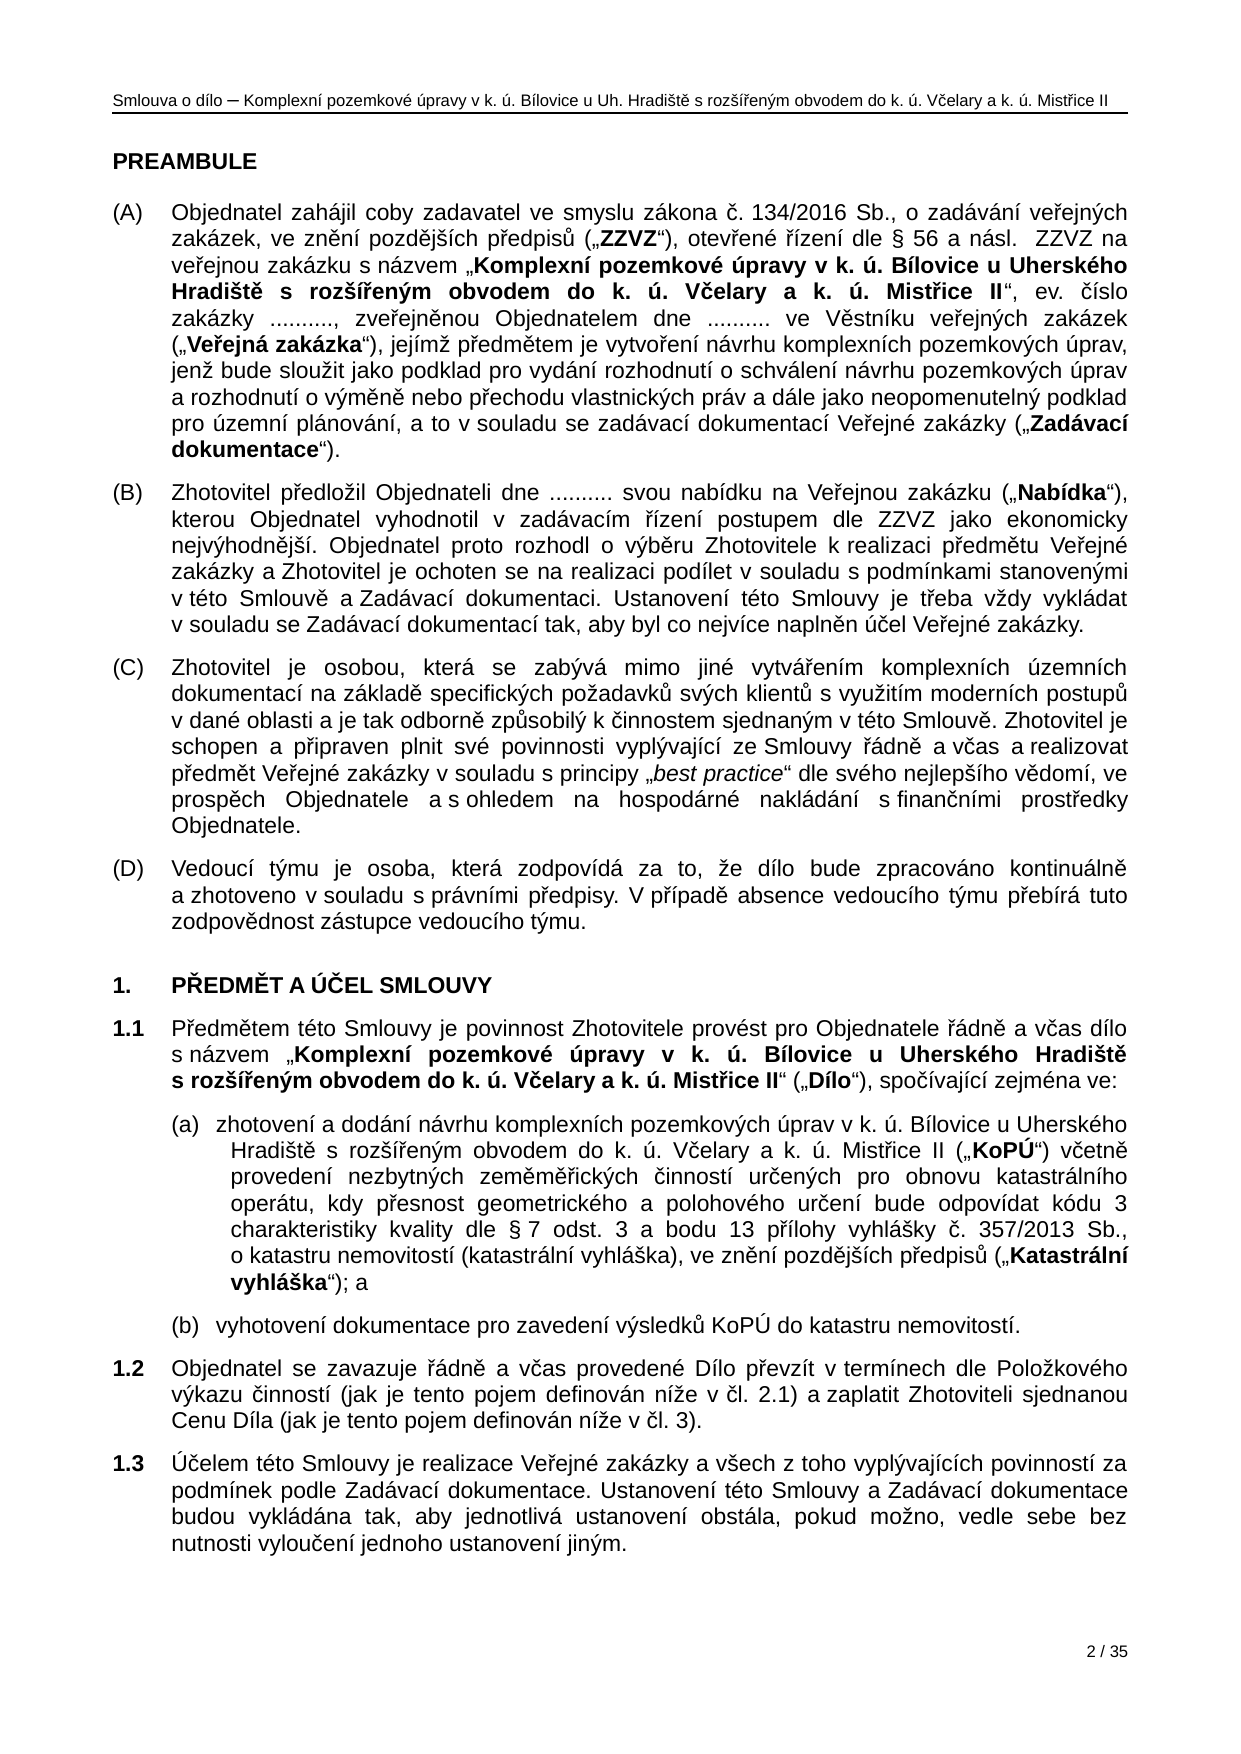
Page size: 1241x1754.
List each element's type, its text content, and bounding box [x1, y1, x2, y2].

text Účelem této Smlouvy je realizace Veřejné zakázky a všech z toho vyplývajících povinností za podmínek podle Zadávací dokumentace. Ustanovení této Smlouvy a Zadávací dokumentace budou vykládána tak, aby jednotlivá ustanovení obstála, pokud možno, vedle sebe bez nutnosti vyloučení jednoho ustanovení jiným. [112, 1450, 1128, 1556]
text zhotovení a dodání návrhu komplexních pozemkových úprav v k. ú. Bílovice u Uherského Hradiště s rozšířeným obvodem do k. ú. Včelary a k. ú. Mistřice II („KoPÚ“) včetně provedení nezbytných zeměměřických činností určených pro obnovu katastrálního operátu, kdy přesnost geometrického a polohového určení bude odpovídat kódu 3 charakteristiky kvality dle § 7 odst. 3 a bodu 13 přílohy vyhlášky č. 357/2013 Sb., o katastru nemovitostí (katastrální vyhláška), ve znění pozdějších předpisů („Katastrální vyhláška“); a [171, 1111, 1128, 1295]
text Zhotovitel předložil Objednateli dne .......... svou nabídku na Veřejnou zakázku („Nabídka“), kterou Objednatel vyhodnotil v zadávacím řízení postupem dle ZZVZ jako ekonomicky nejvýhodnější. Objednatel proto rozhodl o výběru Zhotovitele k realizaci předmětu Veřejné zakázky a Zhotovitel je ochoten se na realizaci podílet v souladu s podmínkami stanovenými v této Smlouvě a Zadávací dokumentaci. Ustanovení této Smlouvy je třeba vždy vykládat v souladu se Zadávací dokumentací tak, aby byl co nejvíce naplněn účel Veřejné zakázky. [112, 479, 1128, 637]
text Předmětem této Smlouvy je povinnost Zhotovitele provést pro Objednatele řádně a včas dílo s názvem „Komplexní pozemkové úpravy v k. ú. Bílovice u Uherského Hradiště s rozšířeným obvodem do k. ú. Včelary a k. ú. Mistřice II“ („Dílo“), spočívající zejména ve: [112, 1015, 1128, 1094]
text Objednatel zahájil coby zadavatel ve smyslu zákona č. 134/2016 Sb., o zadávání veřejných zakázek, ve znění pozdějších předpisů („ZZVZ“), otevřené řízení dle § 56 a násl. ZZVZ na veřejnou zakázku s názvem „Komplexní pozemkové úpravy v k. ú. Bílovice u Uherského Hradiště s rozšířeným obvodem do k. ú. Včelary a k. ú. Mistřice II“, ev. číslo zakázky .........., zveřejněnou Objednatelem dne .......... ve Věstníku veřejných zakázek („Veřejná zakázka“), jejímž předmětem je vytvoření návrhu komplexních pozemkových úprav, jenž bude sloužit jako podklad pro vydání rozhodnutí o schválení návrhu pozemkových úprav a rozhodnutí o výměně nebo přechodu vlastnických práv a dále jako neopomenutelný podklad pro územní plánování, a to v souladu se zadávací dokumentací Veřejné zakázky („Zadávací dokumentace“). [112, 199, 1128, 463]
text Objednatel se zavazuje řádně a včas provedené Dílo převzít v termínech dle Položkového výkazu činností (jak je tento pojem definován níže v čl. 2.1) a zaplatit Zhotoviteli sjednanou Cenu Díla (jak je tento pojem definován níže v čl. 3). [112, 1355, 1128, 1434]
text Předmět a účel smlouvy [112, 972, 1128, 998]
text Vedoucí týmu je osoba, která zodpovídá za to, že dílo bude zpracováno kontinuálně a zhotoveno v souladu s právními předpisy. V případě absence vedoucího týmu přebírá tuto zodpovědnost zástupce vedoucího týmu. [112, 855, 1128, 934]
subtitle Preambule [112, 148, 1128, 174]
text Zhotovitel je osobou, která se zabývá mimo jiné vytvářením komplexních územních dokumentací na základě specifických požadavků svých klientů s využitím moderních postupů v dané oblasti a je tak odborně způsobilý k činnostem sjednaným v této Smlouvě. Zhotovitel je schopen a připraven plnit své povinnosti vyplývající ze Smlouvy řádně a včas a realizovat předmět Veřejné zakázky v souladu s principy „best practice“ dle svého nejlepšího vědomí, ve prospěch Objednatele a s ohledem na hospodárné nakládání s finančními prostředky Objednatele. [112, 654, 1128, 838]
text vyhotovení dokumentace pro zavedení výsledků KoPÚ do katastru nemovitostí. [171, 1312, 1128, 1338]
